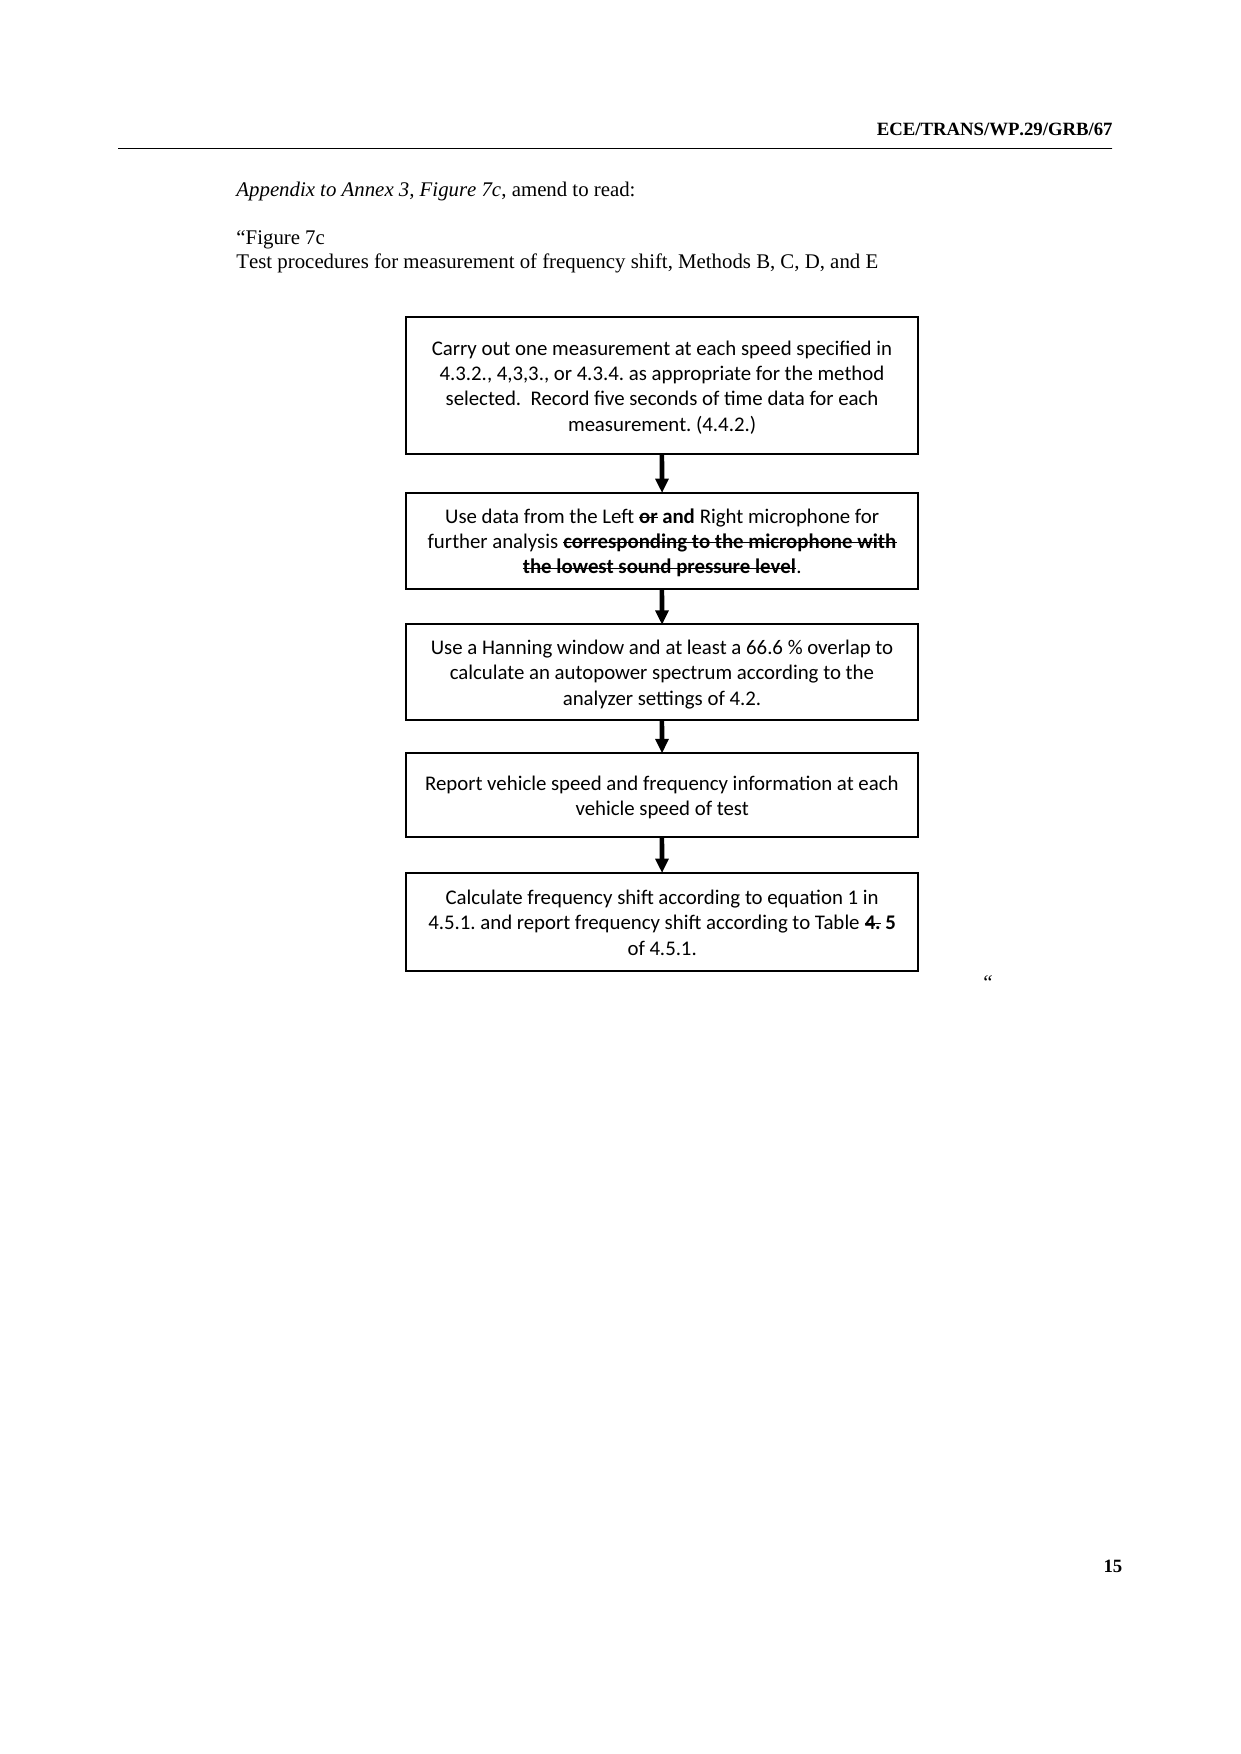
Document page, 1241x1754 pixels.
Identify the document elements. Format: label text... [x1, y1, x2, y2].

text “ [236, 969, 994, 994]
text Test procedures for measurement of frequency shift, Methods B, C, D, and E [236, 249, 1112, 273]
text Appendix to Annex 3, Figure 7c, amend to read: [236, 177, 1112, 201]
text “Figure 7c [236, 225, 1112, 249]
